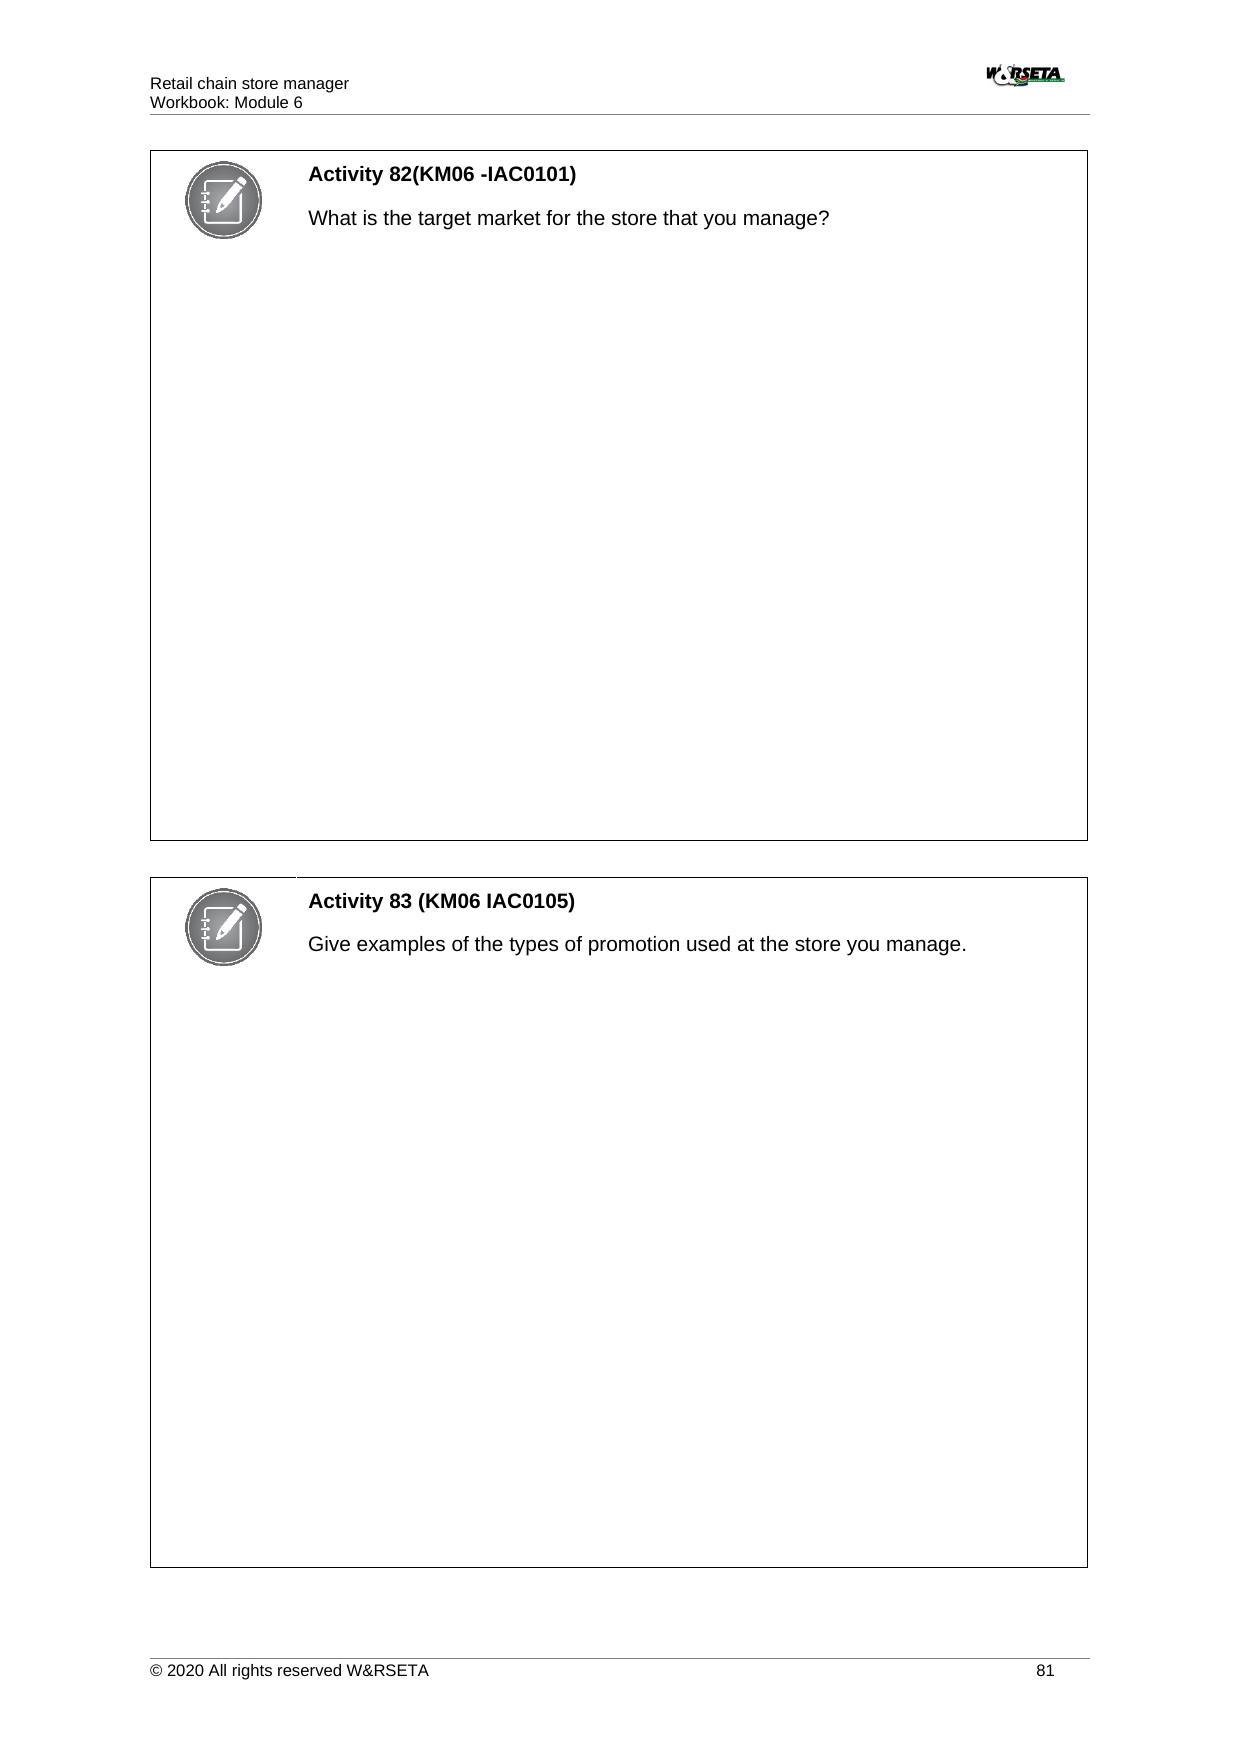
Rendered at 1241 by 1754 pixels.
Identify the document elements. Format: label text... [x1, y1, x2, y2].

table_header [151, 878, 296, 1567]
table_header [151, 151, 296, 840]
picture [986, 64, 1065, 87]
table_header Activity 83 (KM06 IAC0105) Give examples of the types of promotion used at the store you manage. [297, 878, 1087, 1567]
picture [185, 161, 262, 239]
table_header Activity 82(KM06 -IAC0101) What is the target market for the store that you manage? [297, 151, 1087, 840]
picture [185, 888, 262, 966]
